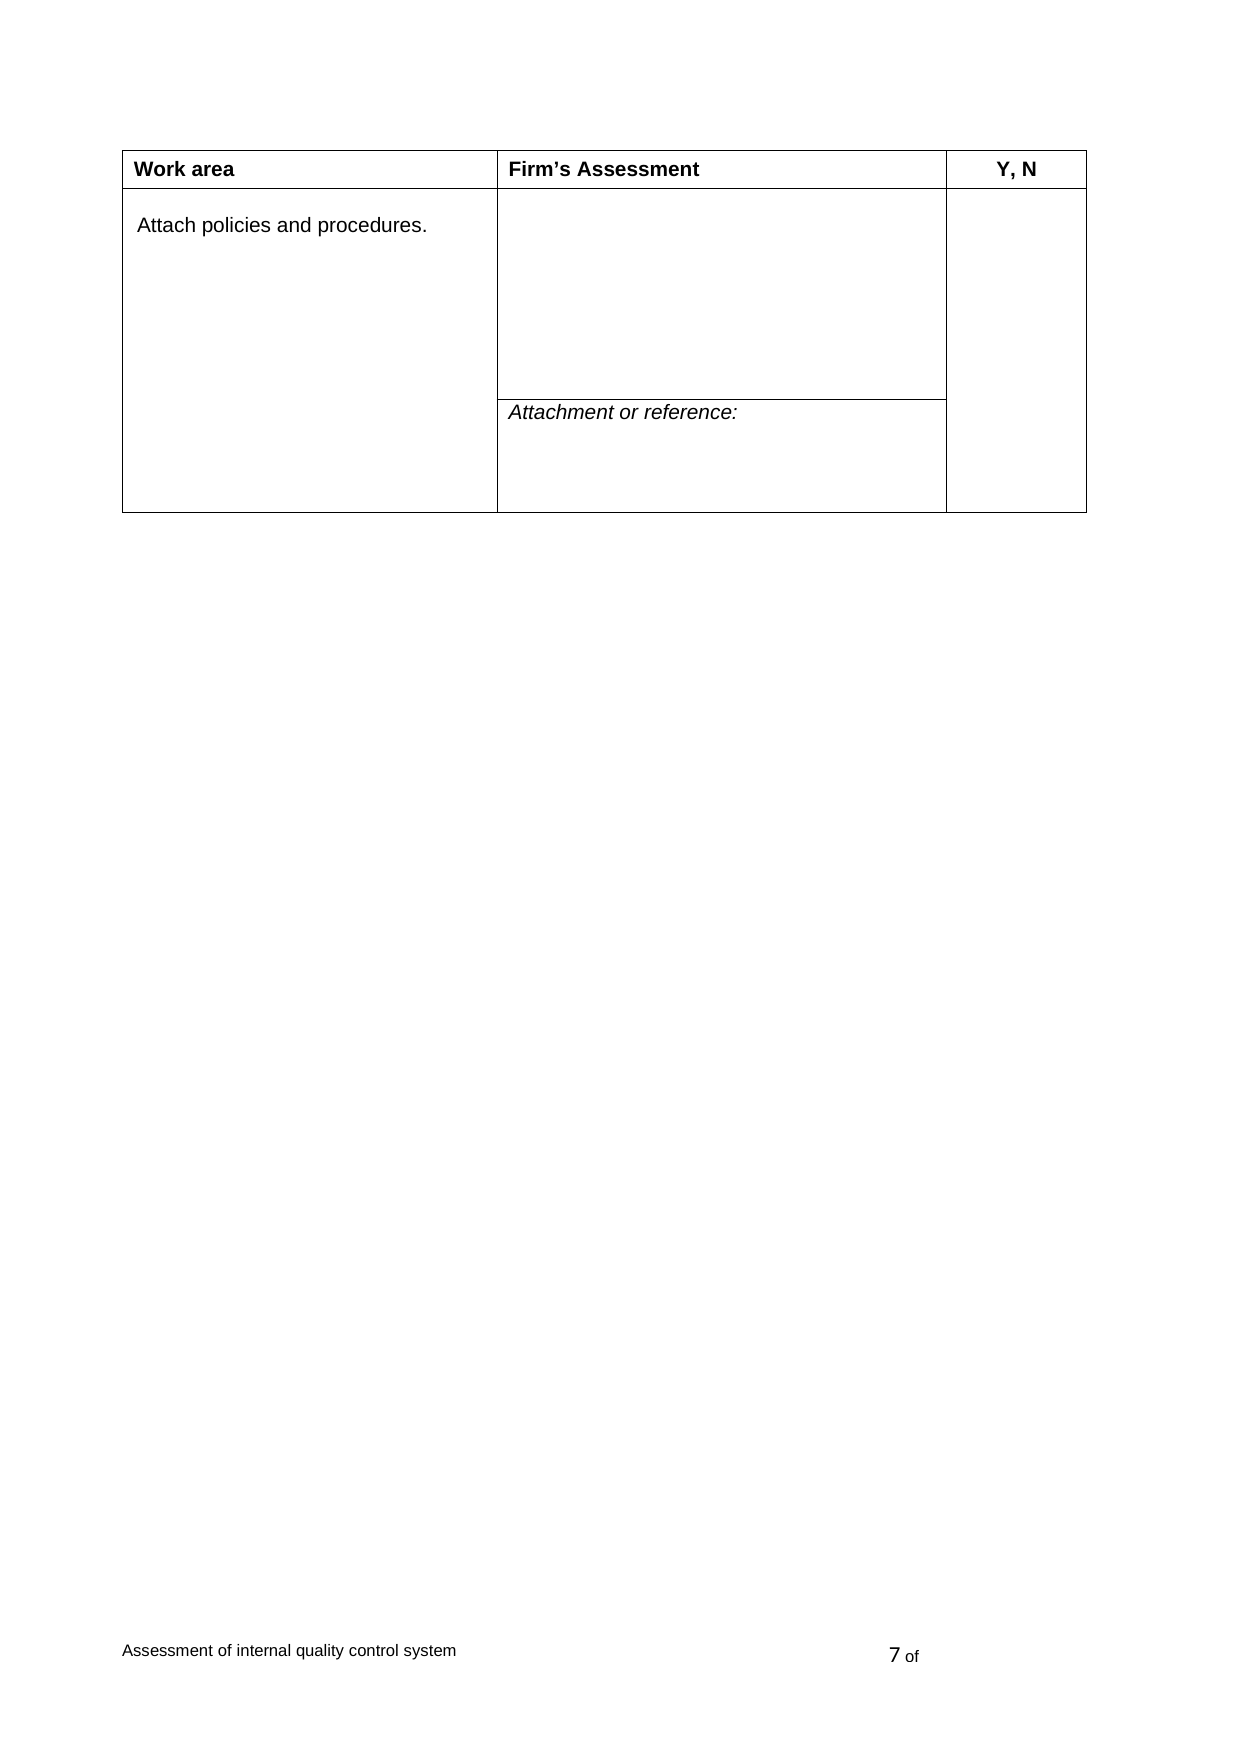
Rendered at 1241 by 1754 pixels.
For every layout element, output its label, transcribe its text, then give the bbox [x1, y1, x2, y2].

table_cell [947, 189, 1086, 512]
table_header Firm’s Assessment [498, 151, 946, 188]
table_header Y, N [947, 151, 1086, 188]
table_header Work area [123, 151, 497, 188]
table_cell Attach policies and procedures. [123, 189, 497, 512]
table_cell Attachment or reference: [498, 400, 946, 512]
table_cell [498, 189, 946, 399]
